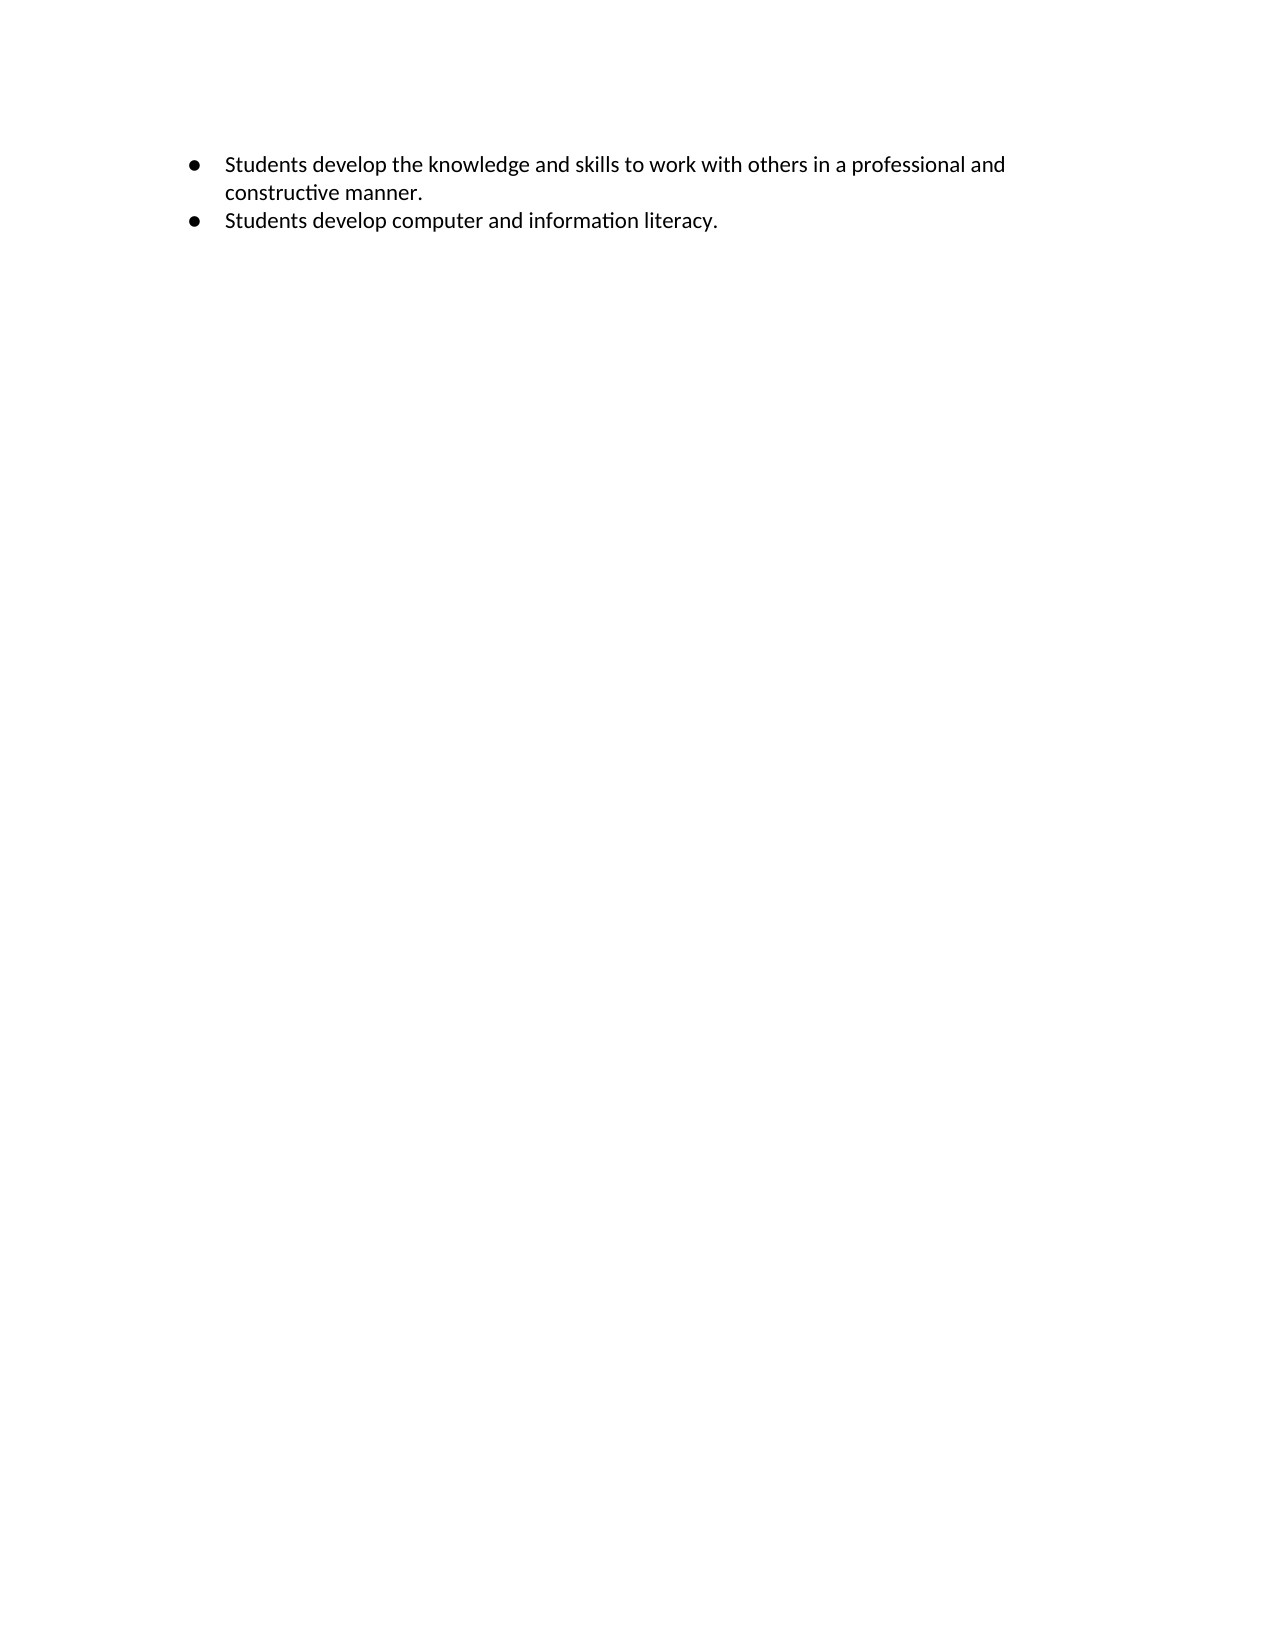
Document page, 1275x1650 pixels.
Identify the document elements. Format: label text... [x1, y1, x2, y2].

list Students develop computer and information literacy. [187, 206, 1125, 234]
list Students develop the knowledge and skills to work with others in a professional and constructive manner. [187, 150, 1125, 206]
